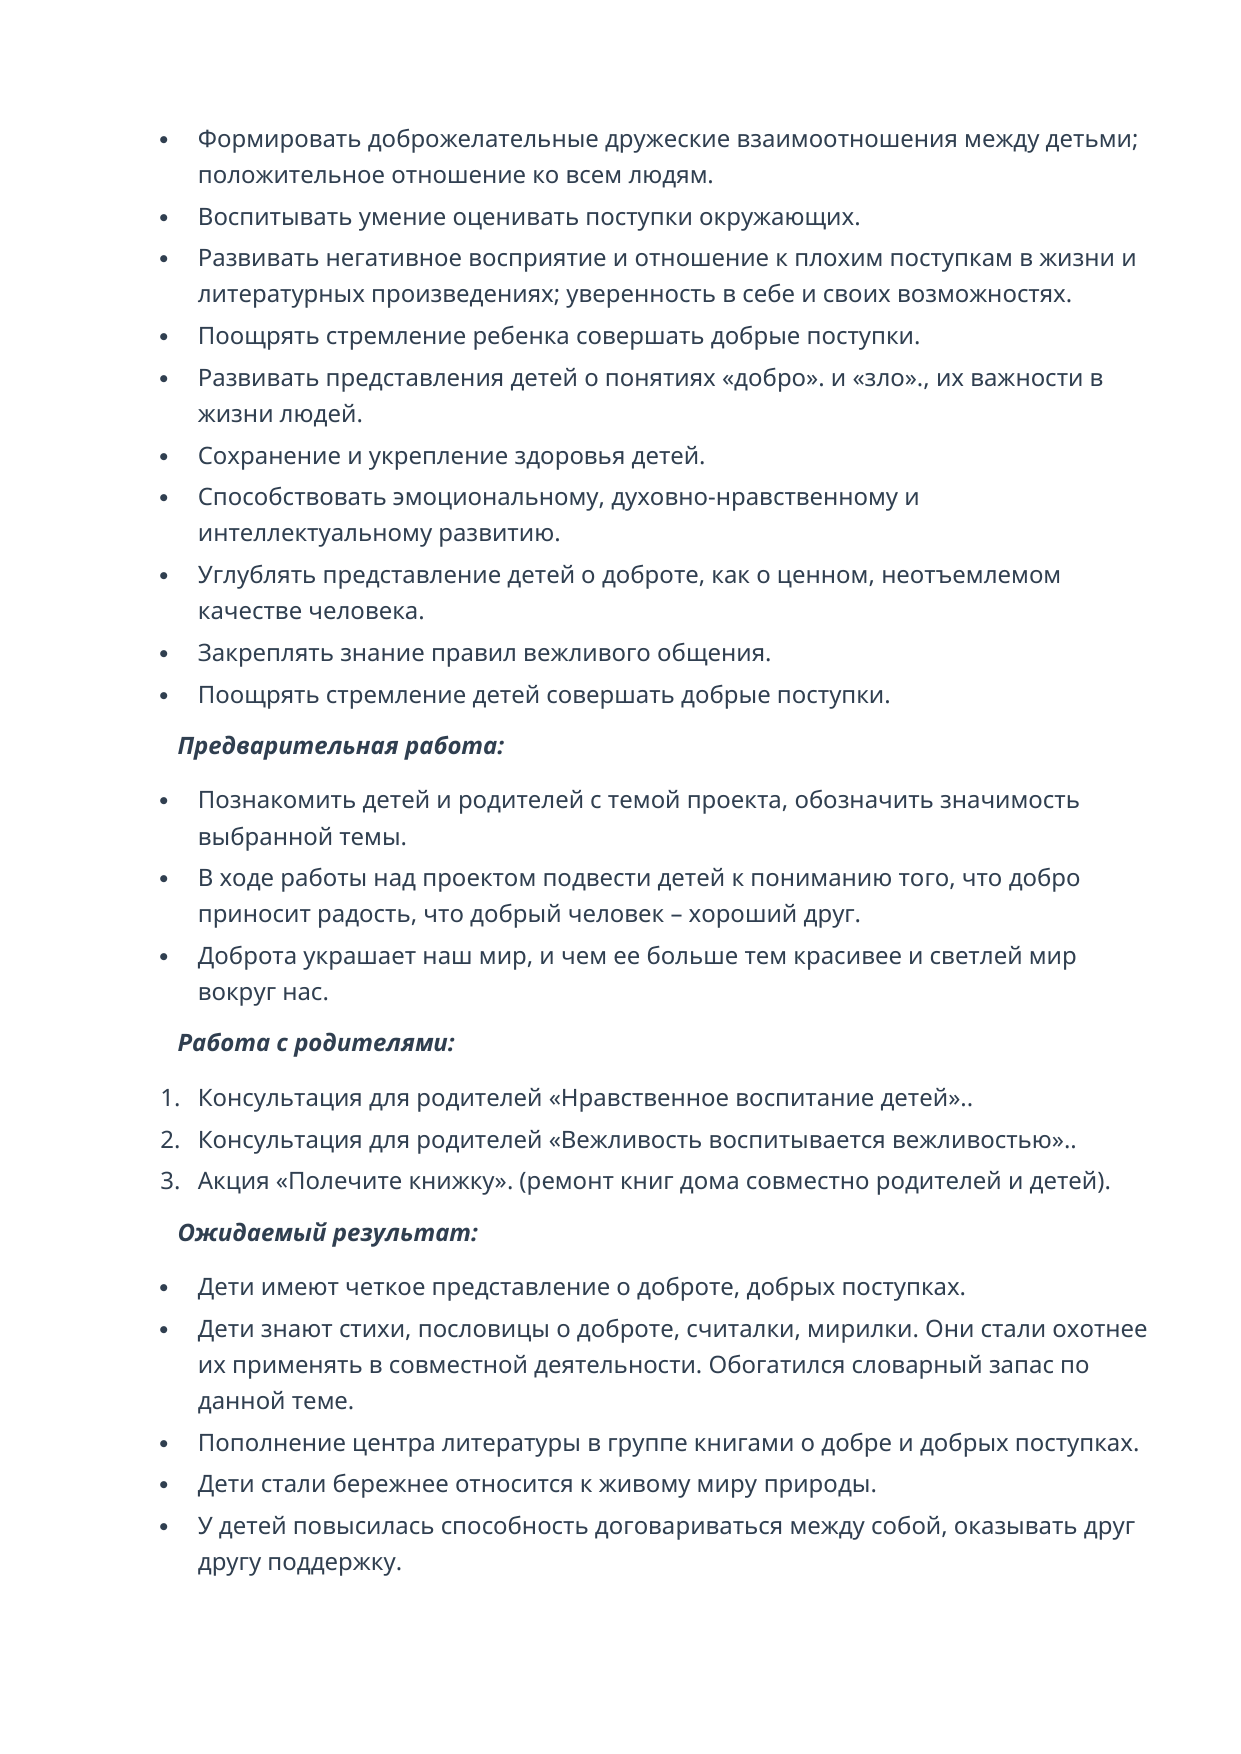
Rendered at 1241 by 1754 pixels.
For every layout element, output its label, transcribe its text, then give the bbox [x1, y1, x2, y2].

list У детей повысилась способность договариваться между собой, оказывать друг другу поддержку. [160, 1505, 1152, 1578]
list Углублять представление детей о доброте, как о ценном, неотъемлемом качестве человека. [160, 554, 1152, 627]
list Сохранение и укрепление здоровья детей. [160, 435, 1152, 471]
list Дети имеют четкое представление о доброте, добрых поступках. [160, 1266, 1152, 1303]
text Работа с родителями: [177, 1026, 1152, 1059]
list Консультация для родителей «Вежливость воспитывается вежливостью».. [160, 1119, 1152, 1155]
list Дети стали бережнее относится к живому миру природы. [160, 1464, 1152, 1500]
list В ходе работы над проектом подвести детей к пониманию того, что добро приносит радость, что добрый человек – хороший друг. [160, 857, 1152, 930]
text Ожидаемый результат: [177, 1215, 1152, 1248]
list Доброта украшает наш мир, и чем ее больше тем красивее и светлей мир вокруг нас. [160, 935, 1152, 1008]
list Воспитывать умение оценивать поступки окружающих. [160, 196, 1152, 232]
text Предварительная работа: [177, 728, 1152, 761]
list Познакомить детей и родителей с темой проекта, обозначить значимость выбранной темы. [160, 780, 1152, 852]
list Консультация для родителей «Нравственное воспитание детей».. [160, 1077, 1152, 1113]
list Поощрять стремление детей совершать добрые поступки. [160, 674, 1152, 710]
list Пополнение центра литературы в группе книгами о добре и добрых поступках. [160, 1422, 1152, 1458]
list Способствовать эмоциональному, духовно-нравственному и интеллектуальному развитию. [160, 477, 1152, 549]
list Поощрять стремление ребенка совершать добрые поступки. [160, 315, 1152, 352]
list Развивать представления детей о понятиях «добро». и «зло»., их важности в жизни людей. [160, 357, 1152, 429]
list Акция «Полечите книжку». (ремонт книг дома совместно родителей и детей). [160, 1161, 1152, 1197]
list Дети знают стихи, пословицы о доброте, считалки, мирилки. Они стали охотнее их применять в совместной деятельности. Обогатился словарный запас по данной теме. [160, 1308, 1152, 1417]
list Закреплять знание правил вежливого общения. [160, 632, 1152, 668]
list Формировать доброжелательные дружеские взаимоотношения между детьми; положительное отношение ко всем людям. [160, 118, 1152, 190]
list Развивать негативное восприятие и отношение к плохим поступкам в жизни и литературных произведениях; уверенность в себе и своих возможностях. [160, 238, 1152, 310]
